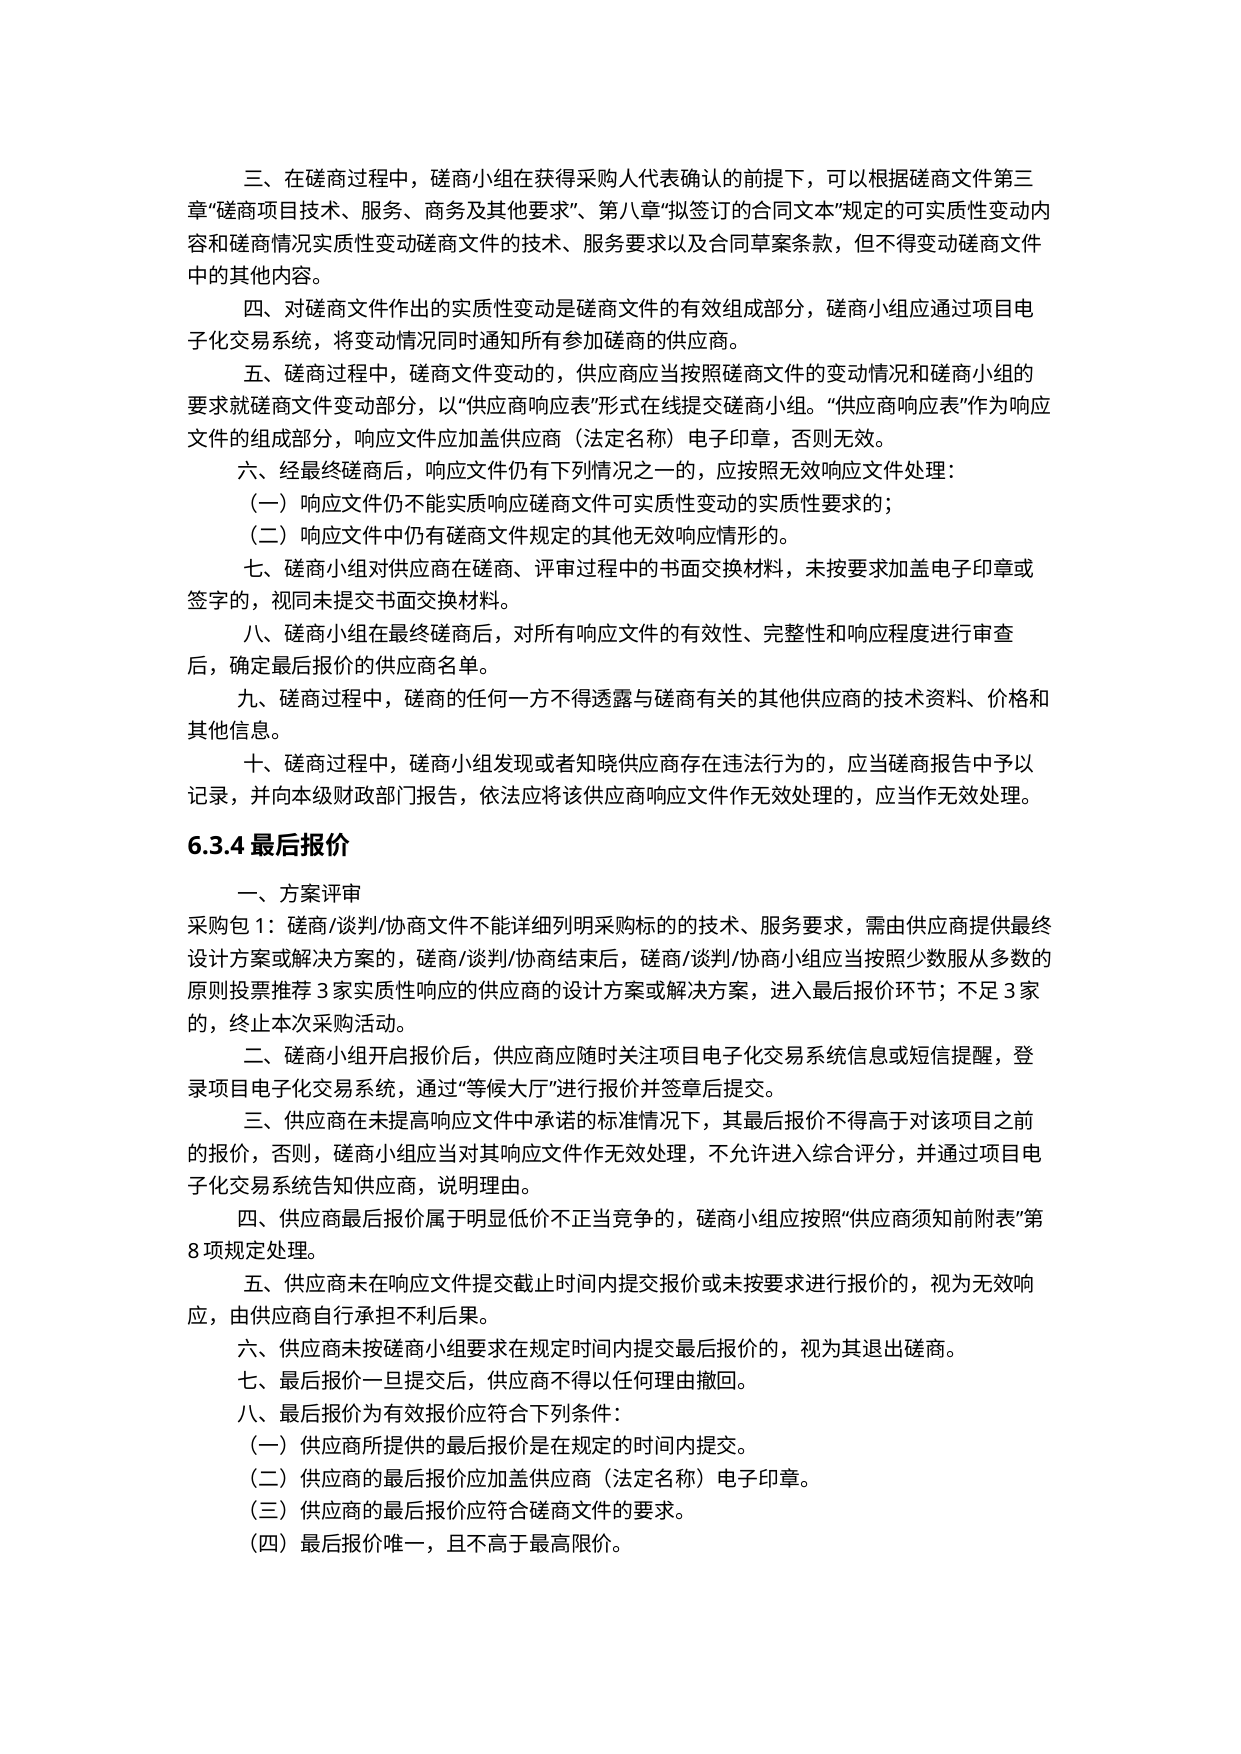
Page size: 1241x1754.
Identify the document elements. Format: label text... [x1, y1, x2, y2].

text （二）供应商的最后报价应加盖供应商（法定名称）电子印章。 [187, 1462, 1053, 1494]
text 九、磋商过程中，磋商的任何一方不得透露与磋商有关的其他供应商的技术资料、价格和其他信息。 [187, 682, 1053, 747]
text 七、磋商小组对供应商在磋商、评审过程中的书面交换材料，未按要求加盖电子印章或签字的，视同未提交书面交换材料。 [187, 552, 1053, 617]
text 八、磋商小组在最终磋商后，对所有响应文件的有效性、完整性和响应程度进行审查后，确定最后报价的供应商名单。 [187, 617, 1053, 682]
text （一）响应文件仍不能实质响应磋商文件可实质性变动的实质性要求的； [187, 487, 1053, 519]
text 五、供应商未在响应文件提交截止时间内提交报价或未按要求进行报价的，视为无效响应，由供应商自行承担不利后果。 [187, 1267, 1053, 1332]
text 六、经最终磋商后，响应文件仍有下列情况之一的，应按照无效响应文件处理： [187, 454, 1053, 487]
text 七、最后报价一旦提交后，供应商不得以任何理由撤回。 [187, 1364, 1053, 1397]
text 八、最后报价为有效报价应符合下列条件： [187, 1397, 1053, 1429]
text 四、供应商最后报价属于明显低价不正当竞争的，磋商小组应按照“供应商须知前附表”第8项规定处理。 [187, 1202, 1053, 1267]
text 十、磋商过程中，磋商小组发现或者知晓供应商存在违法行为的，应当磋商报告中予以记录，并向本级财政部门报告，依法应将该供应商响应文件作无效处理的，应当作无效处理。 [187, 747, 1053, 812]
text 五、磋商过程中，磋商文件变动的，供应商应当按照磋商文件的变动情况和磋商小组的要求就磋商文件变动部分，以“供应商响应表”形式在线提交磋商小组。“供应商响应表”作为响应文件的组成部分，响应文件应加盖供应商（法定名称）电子印章，否则无效。 [187, 357, 1053, 454]
text 采购包1：磋商/谈判/协商文件不能详细列明采购标的的技术、服务要求，需由供应商提供最终设计方案或解决方案的，磋商/谈判/协商结束后，磋商/谈判/协商小组应当按照少数服从多数的原则投票推荐3家实质性响应的供应商的设计方案或解决方案，进入最后报价环节；不足3家的，终止本次采购活动。 [187, 909, 1053, 1039]
text 二、磋商小组开启报价后，供应商应随时关注项目电子化交易系统信息或短信提醒，登录项目电子化交易系统，通过“等候大厅”进行报价并签章后提交。 [187, 1039, 1053, 1104]
text （三）供应商的最后报价应符合磋商文件的要求。 [187, 1494, 1053, 1527]
text （二）响应文件中仍有磋商文件规定的其他无效响应情形的。 [187, 519, 1053, 552]
text 四、对磋商文件作出的实质性变动是磋商文件的有效组成部分，磋商小组应通过项目电子化交易系统，将变动情况同时通知所有参加磋商的供应商。 [187, 292, 1053, 357]
text 6.3.4最后报价 [187, 812, 1053, 877]
text （一）供应商所提供的最后报价是在规定的时间内提交。 [187, 1429, 1053, 1462]
text 三、供应商在未提高响应文件中承诺的标准情况下，其最后报价不得高于对该项目之前的报价，否则，磋商小组应当对其响应文件作无效处理，不允许进入综合评分，并通过项目电子化交易系统告知供应商，说明理由。 [187, 1104, 1053, 1202]
text 一、方案评审 [187, 877, 1053, 909]
text 六、供应商未按磋商小组要求在规定时间内提交最后报价的，视为其退出磋商。 [187, 1332, 1053, 1364]
text 三、在磋商过程中，磋商小组在获得采购人代表确认的前提下，可以根据磋商文件第三章“磋商项目技术、服务、商务及其他要求”、第八章“拟签订的合同文本”规定的可实质性变动内容和磋商情况实质性变动磋商文件的技术、服务要求以及合同草案条款，但不得变动磋商文件中的其他内容。 [187, 162, 1053, 292]
text （四）最后报价唯一，且不高于最高限价。 [187, 1527, 1053, 1559]
